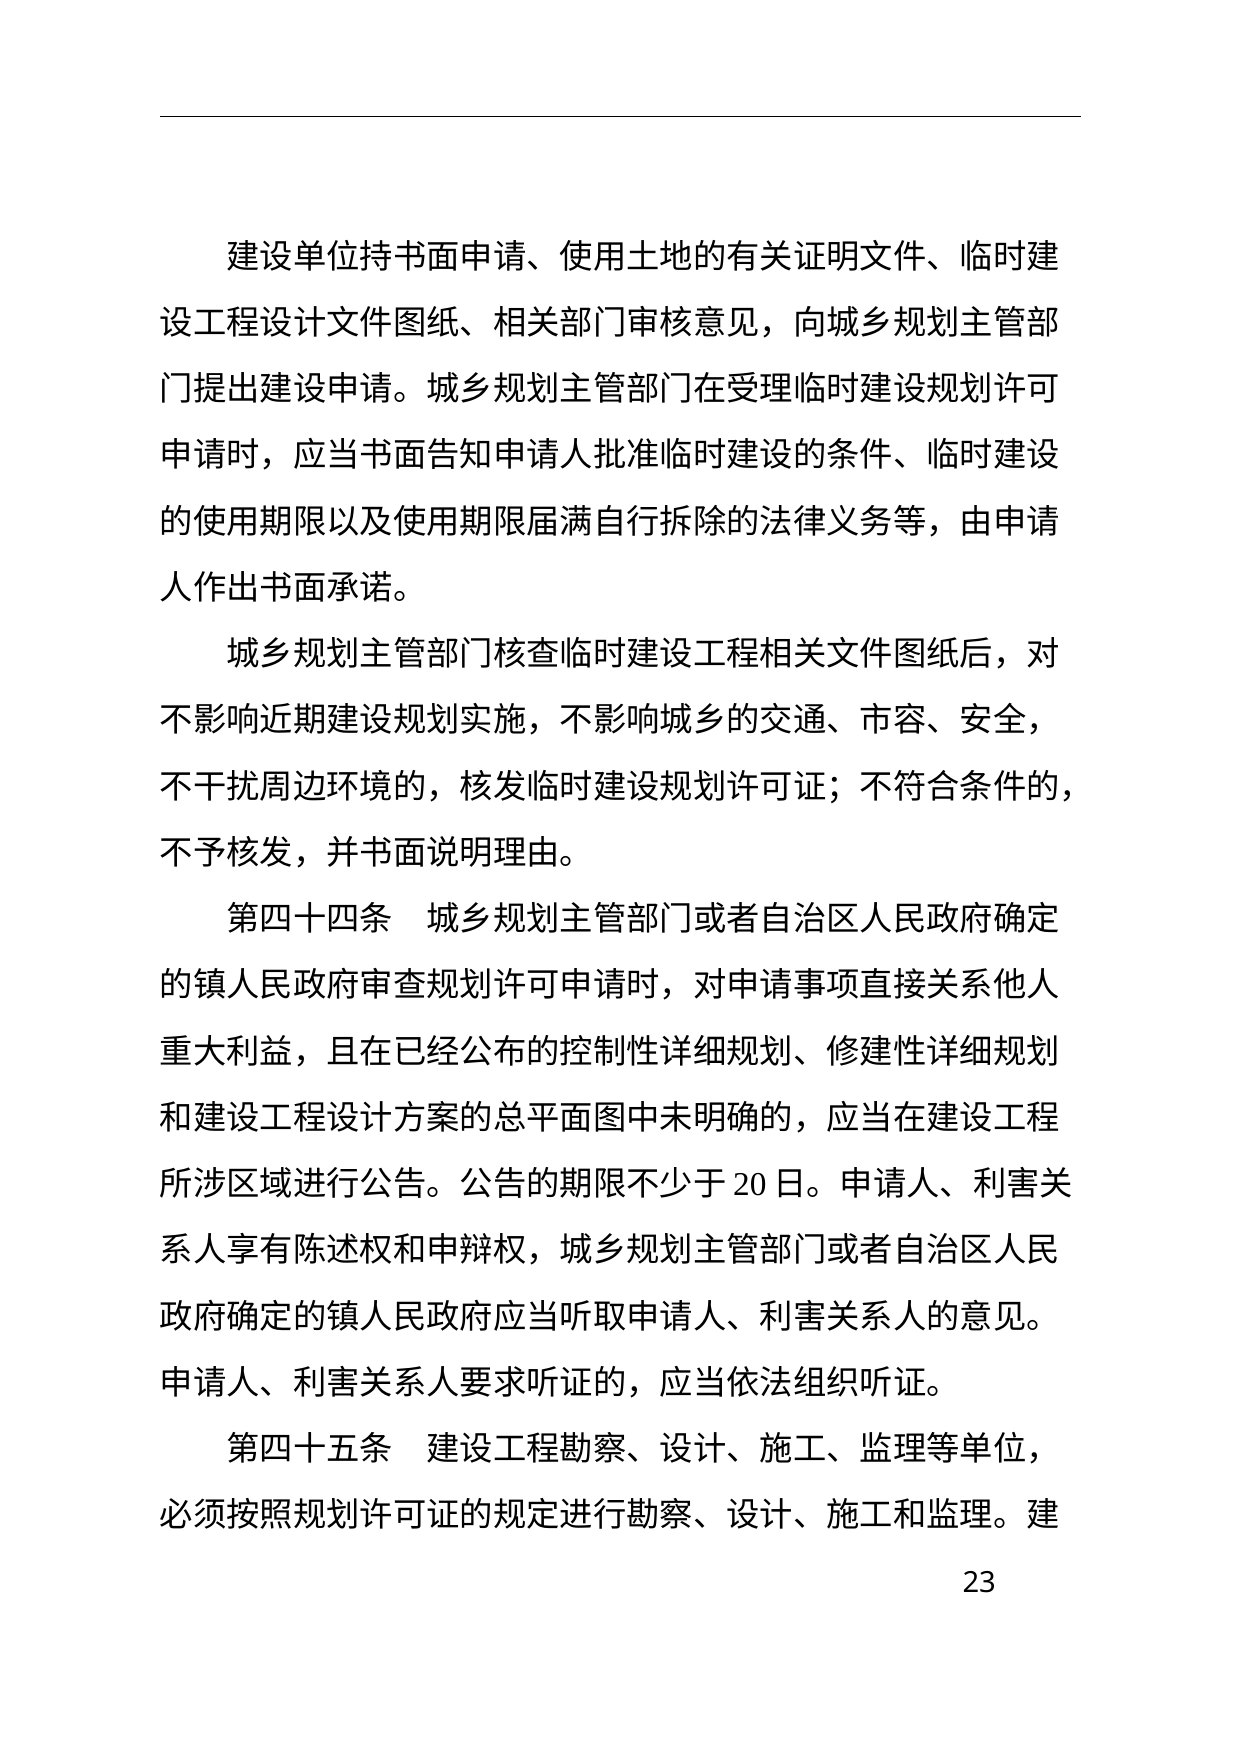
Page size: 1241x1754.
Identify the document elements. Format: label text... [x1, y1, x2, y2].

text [159, 1413, 1081, 1545]
text 城乡规划主管部门核查临时建设工程相关文件图纸后，对不影响近期建设规划实施，不影响城乡的交通、市容、安全，不干扰周边环境的，核发临时建设规划许可证；不符合条件的，不予核发，并书面说明理由。 [159, 618, 1081, 883]
text 建设单位持书面申请、使用土地的有关证明文件、临时建设工程设计文件图纸、相关部门审核意见，向城乡规划主管部门提出建设申请。城乡规划主管部门在受理临时建设规划许可申请时，应当书面告知申请人批准临时建设的条件、临时建设的使用期限以及使用期限届满自行拆除的法律义务等，由申请人作出书面承诺。 [159, 220, 1081, 618]
text 第四十四条 城乡规划主管部门或者自治区人民政府确定的镇人民政府审查规划许可申请时，对申请事项直接关系他人重大利益，且在已经公布的控制性详细规划、修建性详细规划和建设工程设计方案的总平面图中未明确的，应当在建设工程所涉区域进行公告。公告的期限不少于20日。申请人、利害关系人享有陈述权和申辩权，城乡规划主管部门或者自治区人民政府确定的镇人民政府应当听取申请人、利害关系人的意见。申请人、利害关系人要求听证的，应当依法组织听证。 [159, 883, 1081, 1413]
